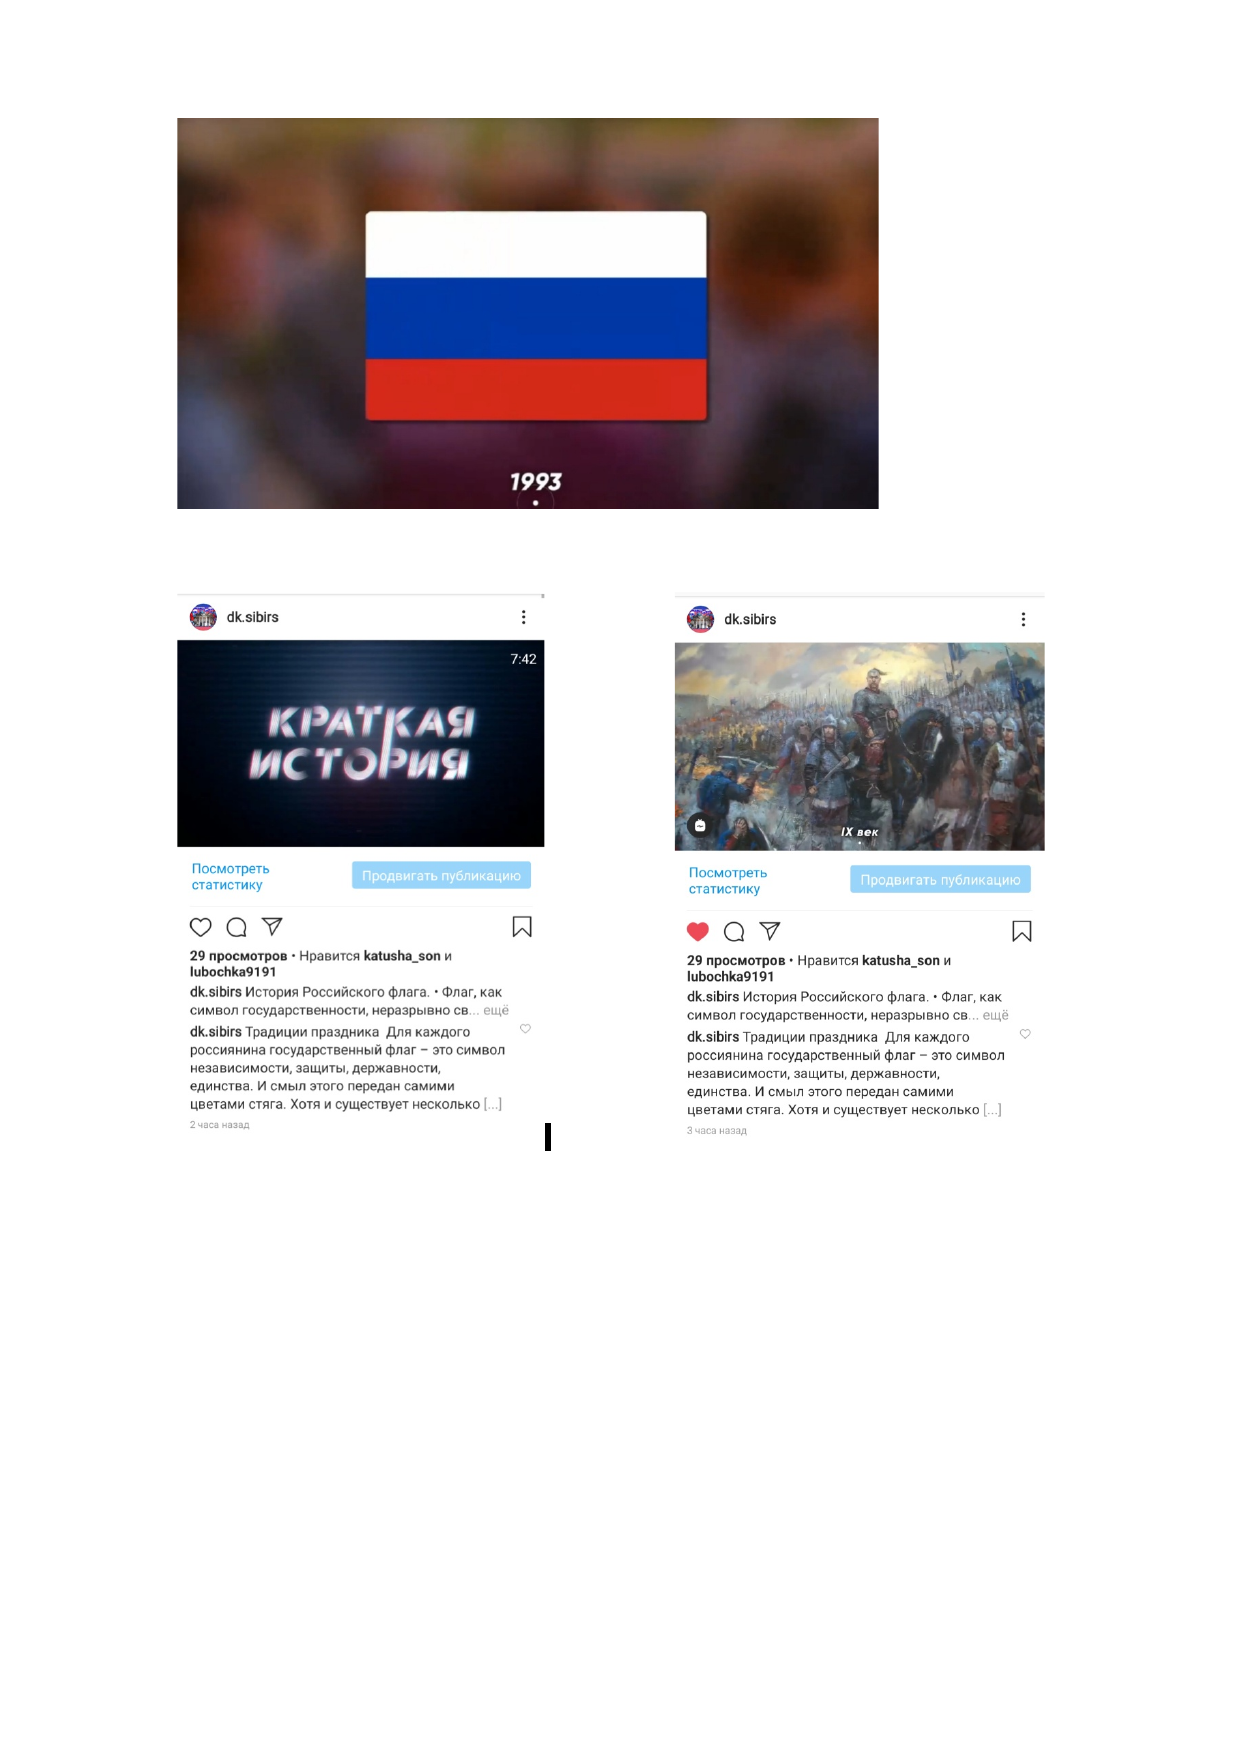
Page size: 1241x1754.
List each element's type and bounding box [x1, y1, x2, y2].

picture [674, 592, 1045, 1146]
picture [177, 593, 545, 1146]
picture [177, 118, 879, 509]
